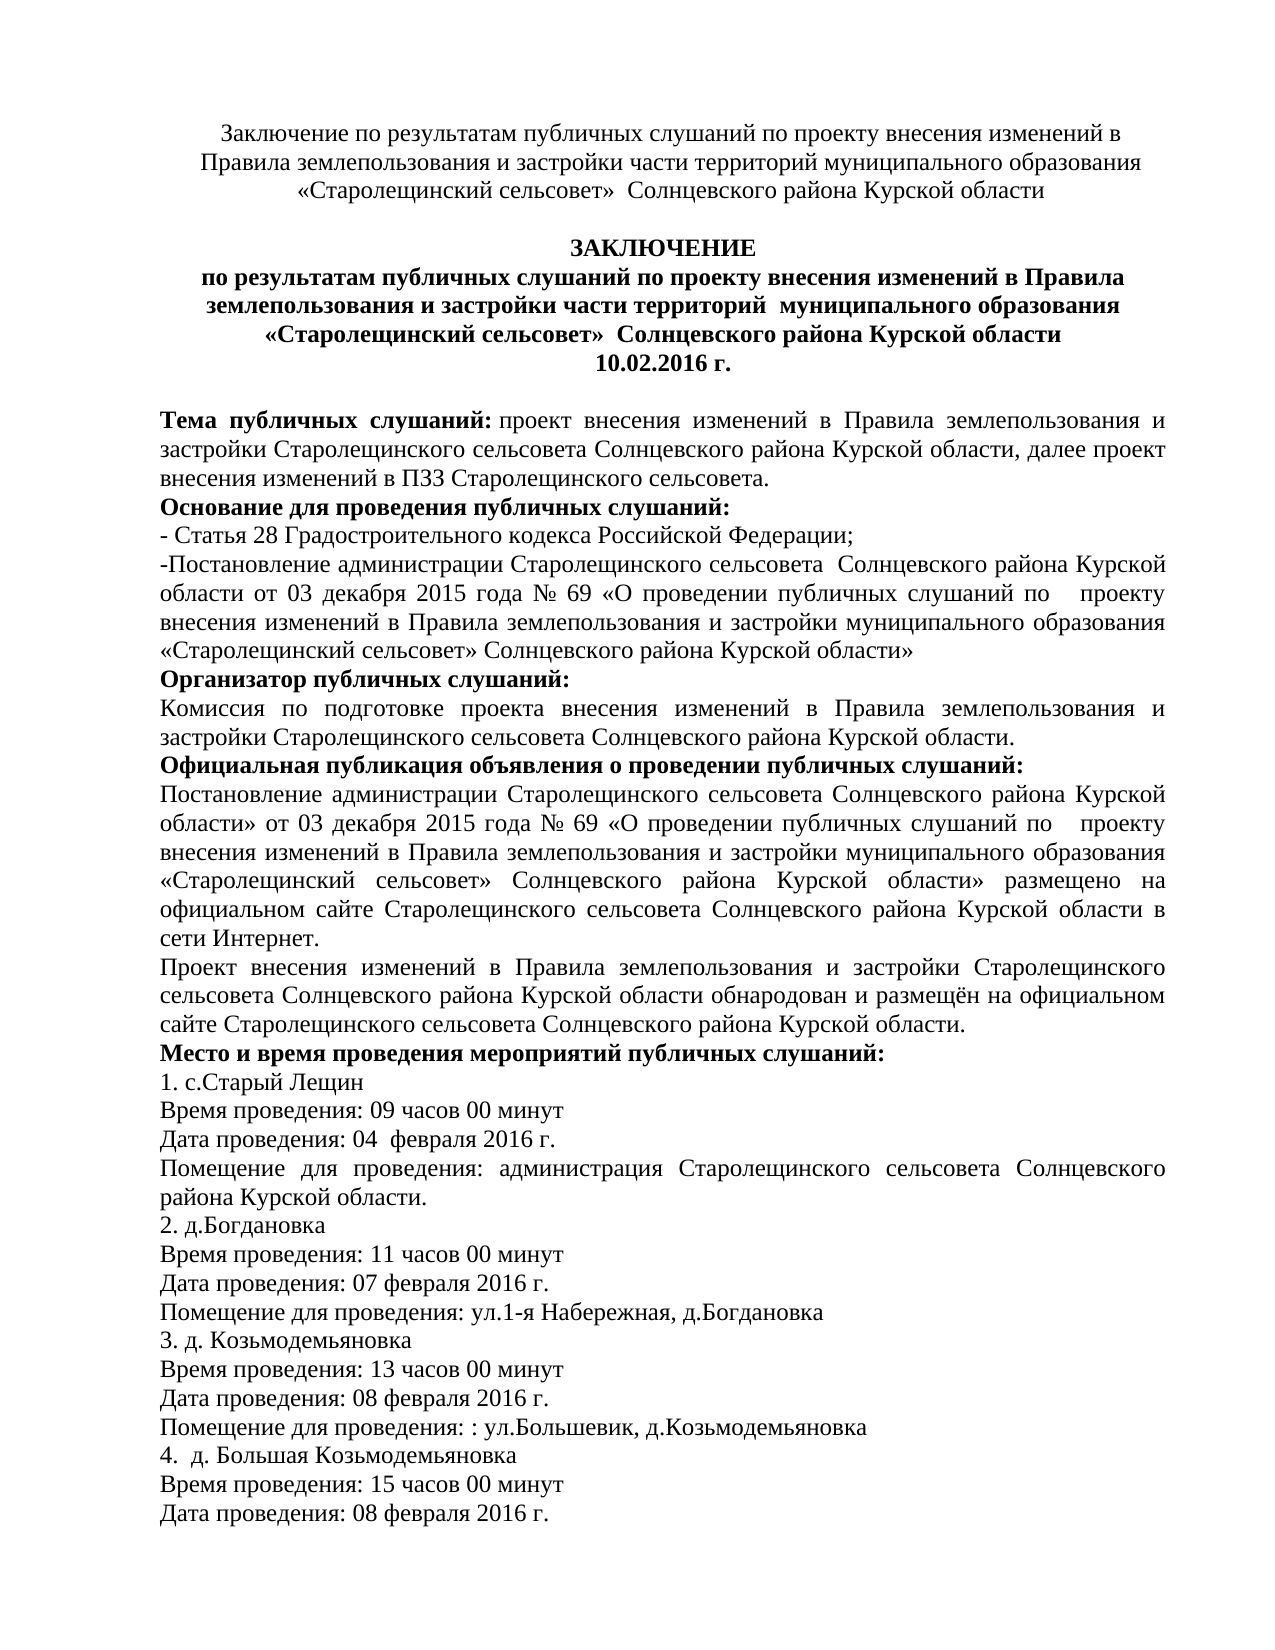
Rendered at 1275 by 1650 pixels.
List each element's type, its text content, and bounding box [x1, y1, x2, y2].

text Основание для проведения публичных слушаний: [159, 492, 1167, 521]
text Время проведения: 15 часов 00 минут [159, 1469, 1167, 1498]
text Помещение для проведения: : ул.Большевик, д.Козьмодемьяновка [159, 1412, 1167, 1441]
text Организатор публичных слушаний: [159, 664, 1167, 693]
text Дата проведения: 08 февраля 2016 г. [159, 1498, 1167, 1527]
text Комиссия по подготовке проекта внесения изменений в Правила землепользования и застройки Старолещинского сельсовета Солнцевского района Курской области. [159, 693, 1167, 751]
text Дата проведения: 04 февраля 2016 г. [159, 1124, 1167, 1153]
text 4. д. Большая Козьмодемьяновка [159, 1441, 1167, 1469]
text Тема публичных слушаний: проект внесения изменений в Правила землепользования и застройки Старолещинского сельсовета Солнцевского района Курской области, далее проект внесения изменений в ПЗЗ Старолещинского сельсовета. [159, 406, 1167, 492]
text Помещение для проведения: ул.1-я Набережная, д.Богдановка [159, 1297, 1167, 1326]
text Время проведения: 11 часов 00 минут [159, 1239, 1167, 1268]
text Постановление администрации Старолещинского сельсовета Солнцевского района Курской области» от 03 декабря 2015 года № 69 «О проведении публичных слушаний по проекту внесения изменений в Правила землепользования и застройки муниципального образования «Старолещинский сельсовет» Солнцевского района Курской области» размещено на официальном сайте Старолещинского сельсовета Солнцевского района Курской области в сети Интернет. [159, 779, 1167, 952]
text 1. с.Старый Лещин [159, 1067, 1167, 1096]
text 3. д. Козьмодемьяновка [159, 1326, 1167, 1354]
text 10.02.2016 г. [159, 348, 1167, 377]
text Время проведения: 13 часов 00 минут [159, 1354, 1167, 1383]
text Заключение по результатам публичных слушаний по проекту внесения изменений в Правила землепользования и застройки части территорий муниципального образования «Старолещинский сельсовет» Солнцевского района Курской области [175, 118, 1167, 204]
text Дата проведения: 08 февраля 2016 г. [159, 1383, 1167, 1412]
text Помещение для проведения: администрация Старолещинского сельсовета Солнцевского района Курской области. [159, 1153, 1167, 1211]
text Место и время проведения мероприятий публичных слушаний: [159, 1038, 1167, 1067]
text Время проведения: 09 часов 00 минут [159, 1096, 1167, 1124]
text ЗАКЛЮЧЕНИЕ [159, 233, 1167, 262]
text 2. д.Богдановка [159, 1211, 1167, 1239]
text -Постановление администрации Старолещинского сельсовета Солнцевского района Курской области от 03 декабря 2015 года № 69 «О проведении публичных слушаний по проекту внесения изменений в Правила землепользования и застройки муниципального образования «Старолещинский сельсовет» Солнцевского района Курской области» [159, 549, 1167, 664]
text Проект внесения изменений в Правила землепользования и застройки Старолещинского сельсовета Солнцевского района Курской области обнародован и размещён на официальном сайте Старолещинского сельсовета Солнцевского района Курской области. [159, 952, 1167, 1038]
text - Статья 28 Градостроительного кодекса Российской Федерации; [159, 521, 1167, 549]
text Официальная публикация объявления о проведении публичных слушаний: [159, 751, 1167, 779]
text по результатам публичных слушаний по проекту внесения изменений в Правила землепользования и застройки части территорий муниципального образования «Старолещинский сельсовет» Солнцевского района Курской области [159, 262, 1167, 348]
text Дата проведения: 07 февраля 2016 г. [159, 1268, 1167, 1297]
